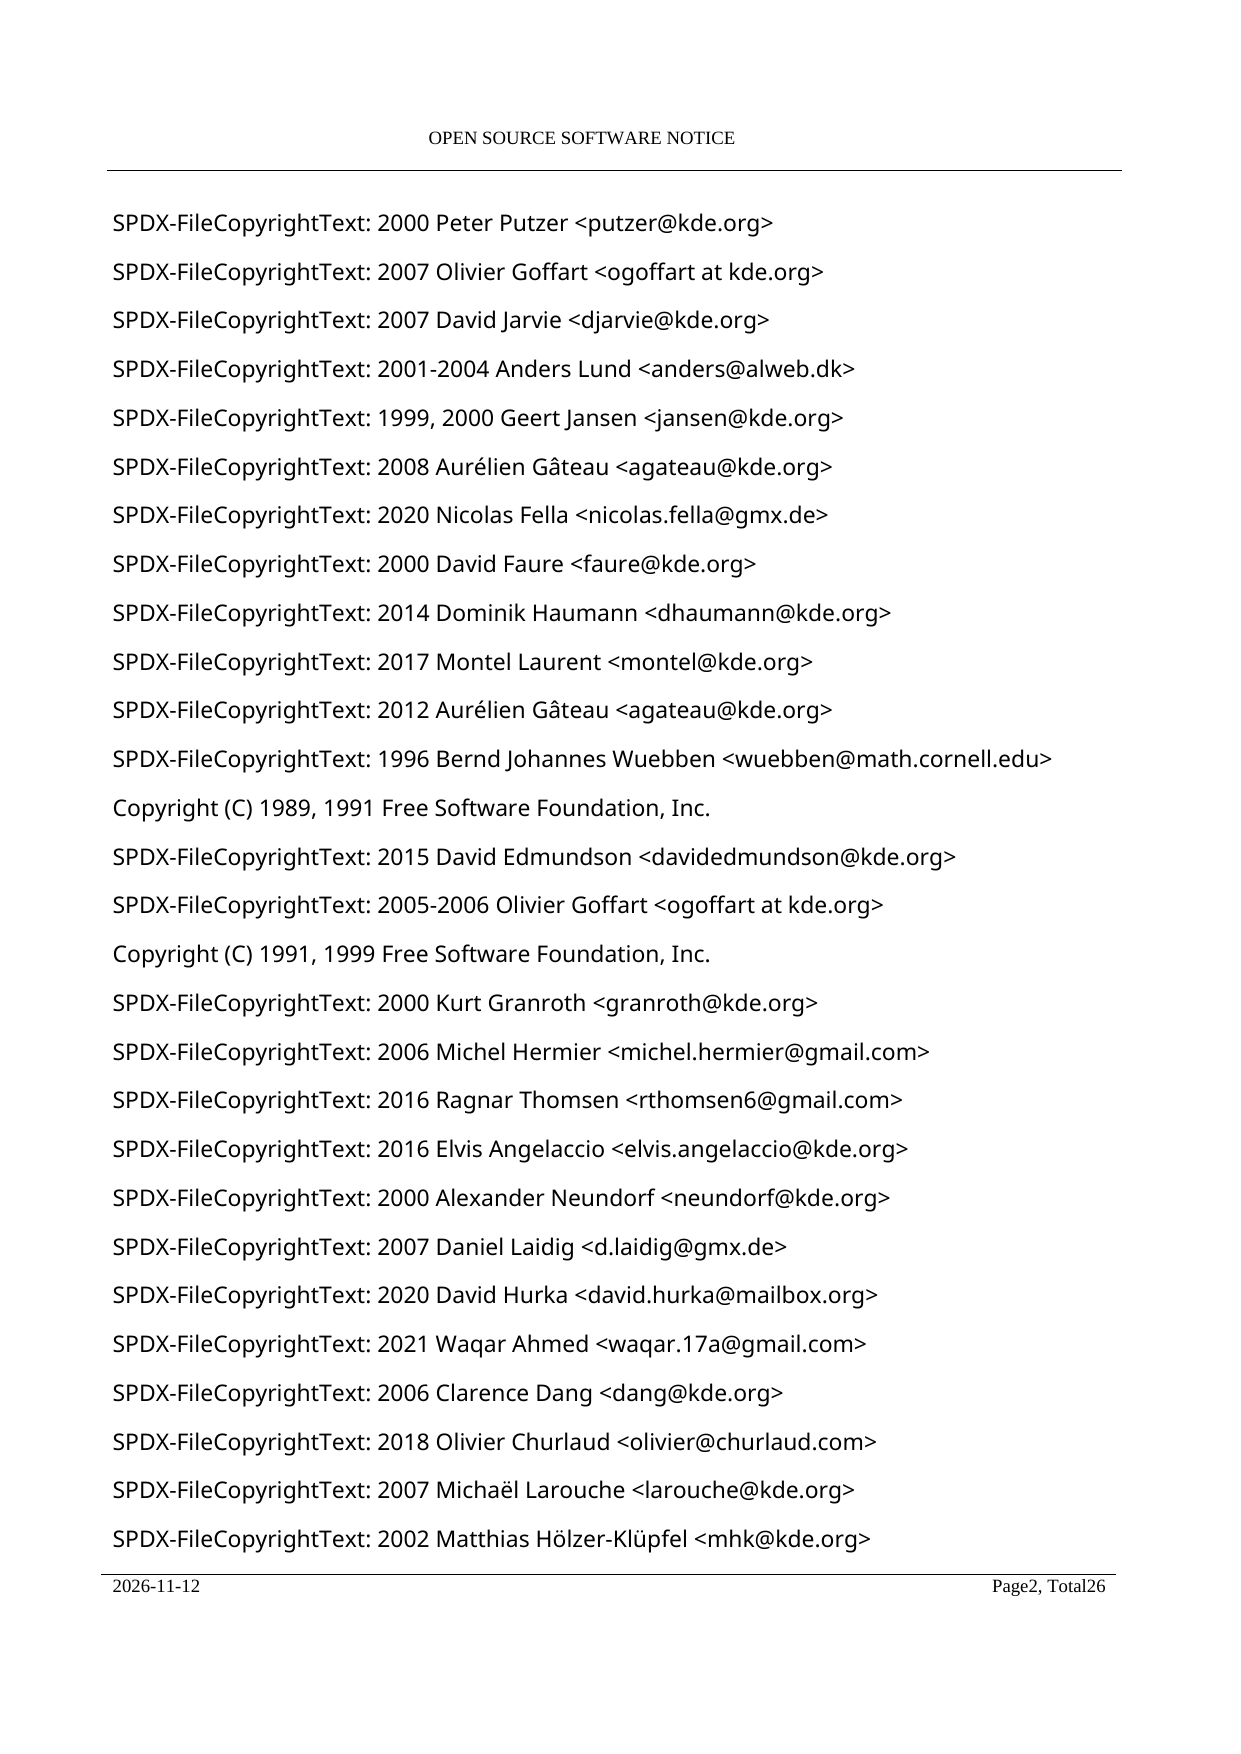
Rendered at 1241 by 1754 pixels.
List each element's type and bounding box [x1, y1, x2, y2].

text [112, 206, 1128, 1555]
